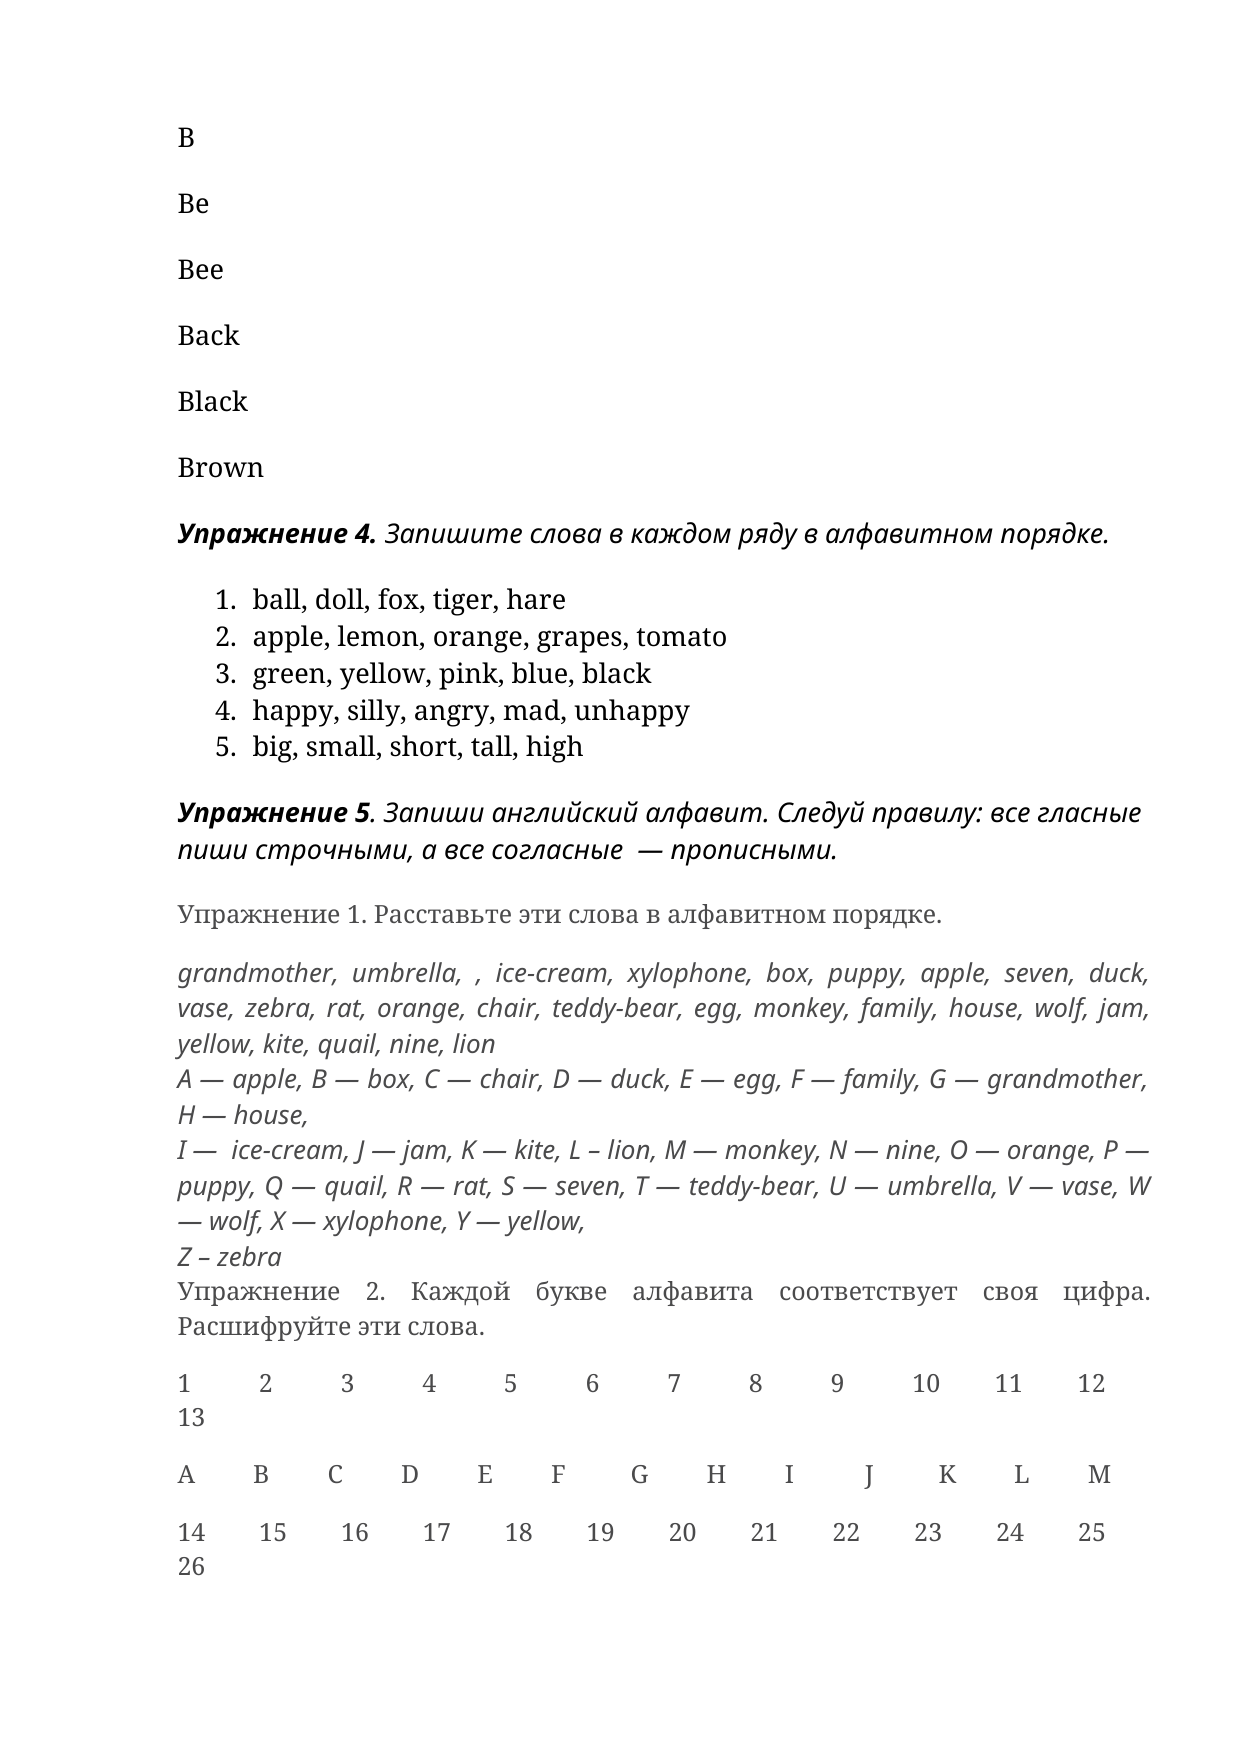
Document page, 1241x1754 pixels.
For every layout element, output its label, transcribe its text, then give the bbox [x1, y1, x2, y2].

text I — ice-cream, J — jam, K — kite, L – lion, M — monkey, N — nine, O — orange, P — puppy, Q — quail, R — rat, S — seven, T — teddy-bear, U — umbrella, V — vase, W — wolf, X — xylophone, Y — yellow, [177, 1132, 1152, 1238]
text A B C D E F G H I J K L M [177, 1457, 1152, 1491]
text grandmother, umbrella, , ice-cream, xylophone, box, puppy, apple, seven, duck, vase, zebra, rat, orange, chair, teddy-bear, egg, monkey, family, house, wolf, jam, yellow, kite, quail, nine, lion [177, 954, 1152, 1061]
text Back [177, 316, 1152, 353]
text B [177, 118, 1152, 155]
text Упражнение 1. Расставьте эти слова в алфавитном порядке. [177, 897, 1152, 931]
text Z – zebra [177, 1238, 1152, 1274]
list big, small, short, tall, high [215, 728, 1152, 765]
text Упражнение 4. Запишите слова в каждом ряду в алфавитном порядке. [177, 514, 1152, 551]
list apple, lemon, orange, grapes, tomato [215, 617, 1152, 654]
text 1 2 3 4 5 6 7 8 9 10 11 12 13 [177, 1366, 1152, 1434]
text Упражнение 5. Запиши английский алфавит. Следуй правилу: все гласные пиши строчными, а все согласные — прописными. [177, 794, 1152, 868]
text Brown [177, 448, 1152, 485]
list green, yellow, pink, blue, black [215, 654, 1152, 691]
list ball, doll, fox, tiger, hare [215, 580, 1152, 617]
text Упражнение 2. Каждой букве алфавита соответствует своя цифра. Расшифруйте эти слова. [177, 1274, 1152, 1342]
text 14 15 16 17 18 19 20 21 22 23 24 25 26 [177, 1515, 1152, 1583]
text Be [177, 184, 1152, 221]
text Bee [177, 250, 1152, 287]
text A — apple, B — box, C — chair, D — duck, E — egg, F — family, G — grandmother, H — house, [177, 1061, 1152, 1132]
list happy, silly, angry, mad, unhappy [215, 691, 1152, 728]
text Black [177, 382, 1152, 419]
